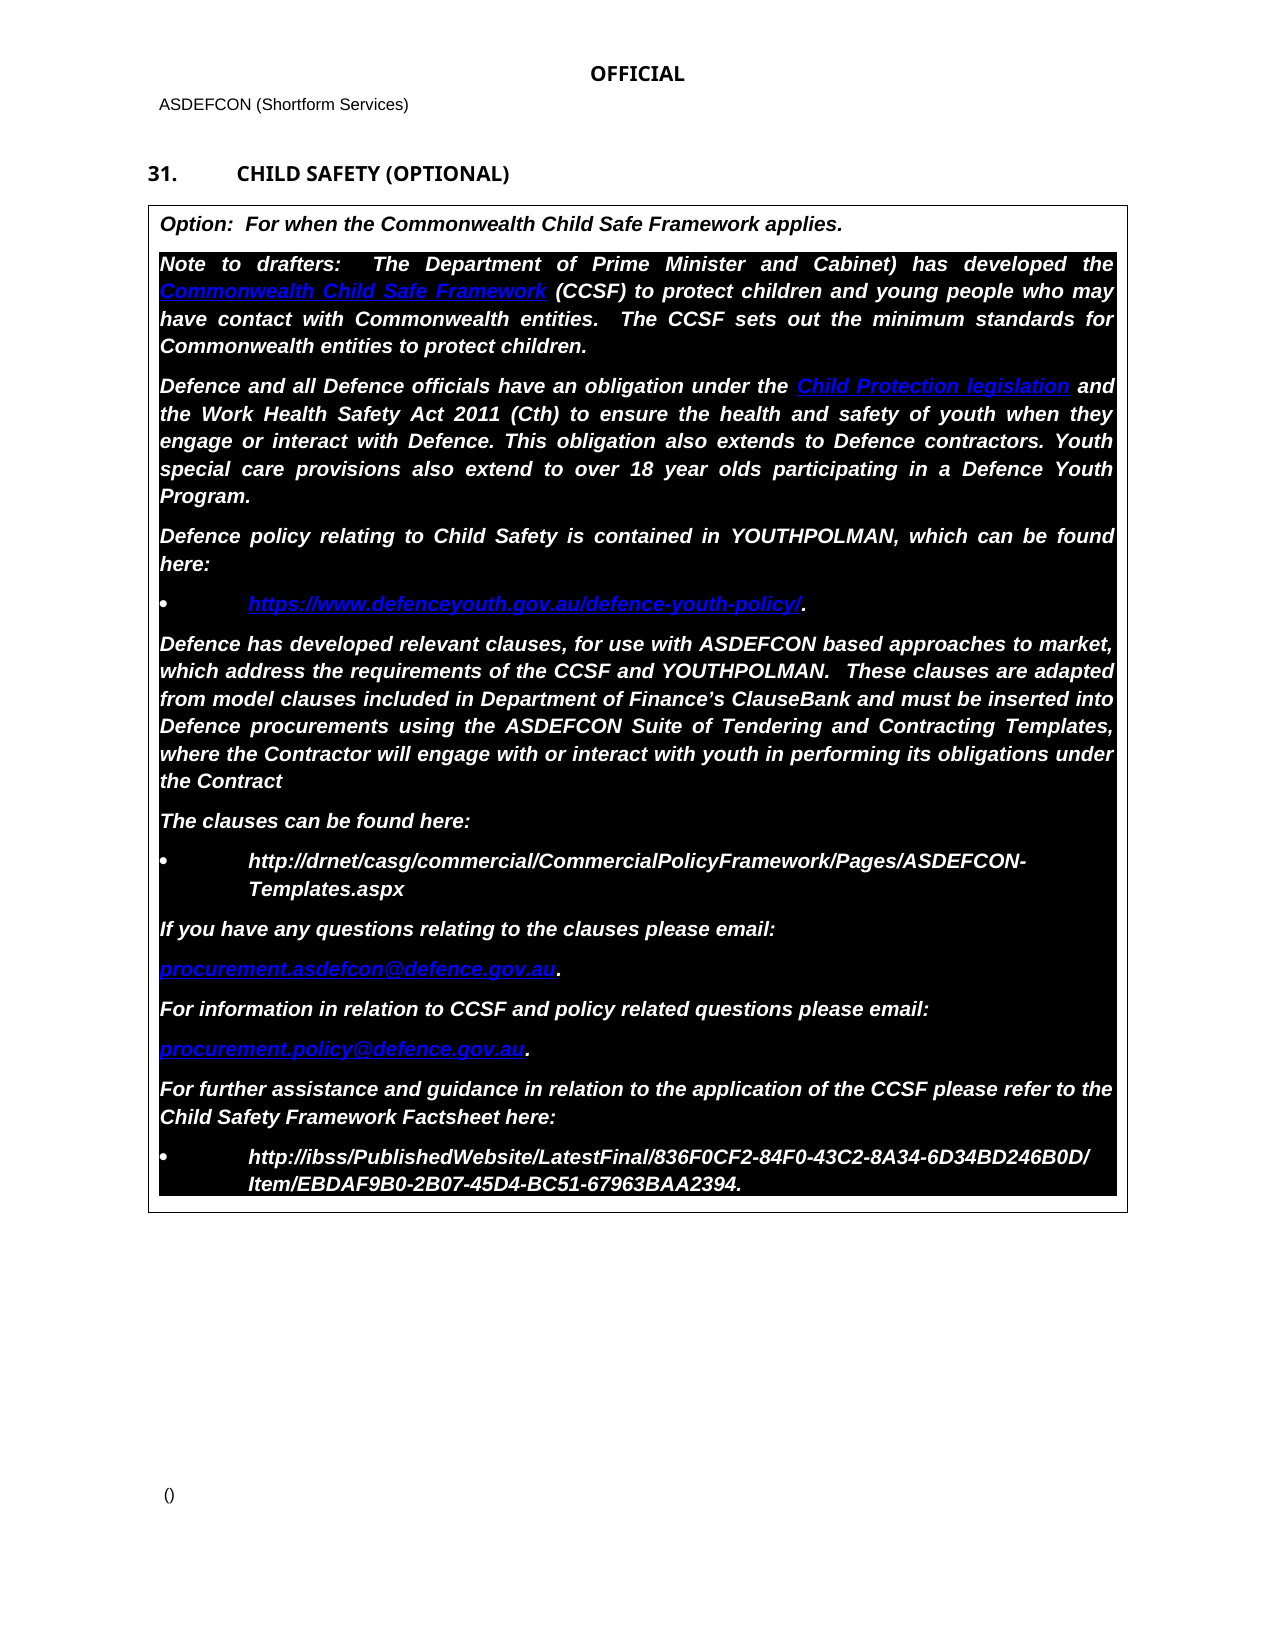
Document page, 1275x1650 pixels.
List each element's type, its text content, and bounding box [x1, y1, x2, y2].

table_header Option: For when the Commonwealth Child Safe Framework applies. Note to drafters: The Department of Prime Minister and Cabinet) has developed the Commonwealth Child Safe Framework (CCSF) to protect children and young people who may have contact with Commonwealth entities. The CCSF sets out the minimum standards for Commonwealth entities to protect children. Defence and all Defence officials have an obligation under the Child Protection legislation and the Work Health Safety Act 2011 (Cth) to ensure the health and safety of youth when they engage or interact with Defence. This obligation also extends to Defence contractors. Youth special care provisions also extend to over 18 year olds participating in a Defence Youth Program. Defence policy relating to Child Safety is contained in YOUTHPOLMAN, which can be found here: https://www.defenceyouth.gov.au/defence-youth-policy/. Defence has developed relevant clauses, for use with ASDEFCON based approaches to market, which address the requirements of the CCSF and YOUTHPOLMAN. These clauses are adapted from model clauses included in Department of Finance’s ClauseBank and must be inserted into Defence procurements using the ASDEFCON Suite of Tendering and Contracting Templates, where the Contractor will engage with or interact with youth in performing its obligations under the Contract The clauses can be found here: http://drnet/casg/commercial/CommercialPolicyFramework/Pages/ASDEFCON-Templates.aspx If you have any questions relating to the clauses please email: procurement.asdefcon@defence.gov.au. For information in relation to CCSF and policy related questions please email: procurement.policy@defence.gov.au. For further assistance and guidance in relation to the application of the CCSF please refer to the Child Safety Framework Factsheet here: http://ibss/PublishedWebsite/LatestFinal/836F0CF2-84F0-43C2-8A34-6D34BD246B0D/Item/EBDAF9B0-2B07-45D4-BC51-67963BAA2394. [149, 206, 1127, 1212]
text Child Safety (optional) [148, 159, 1127, 188]
